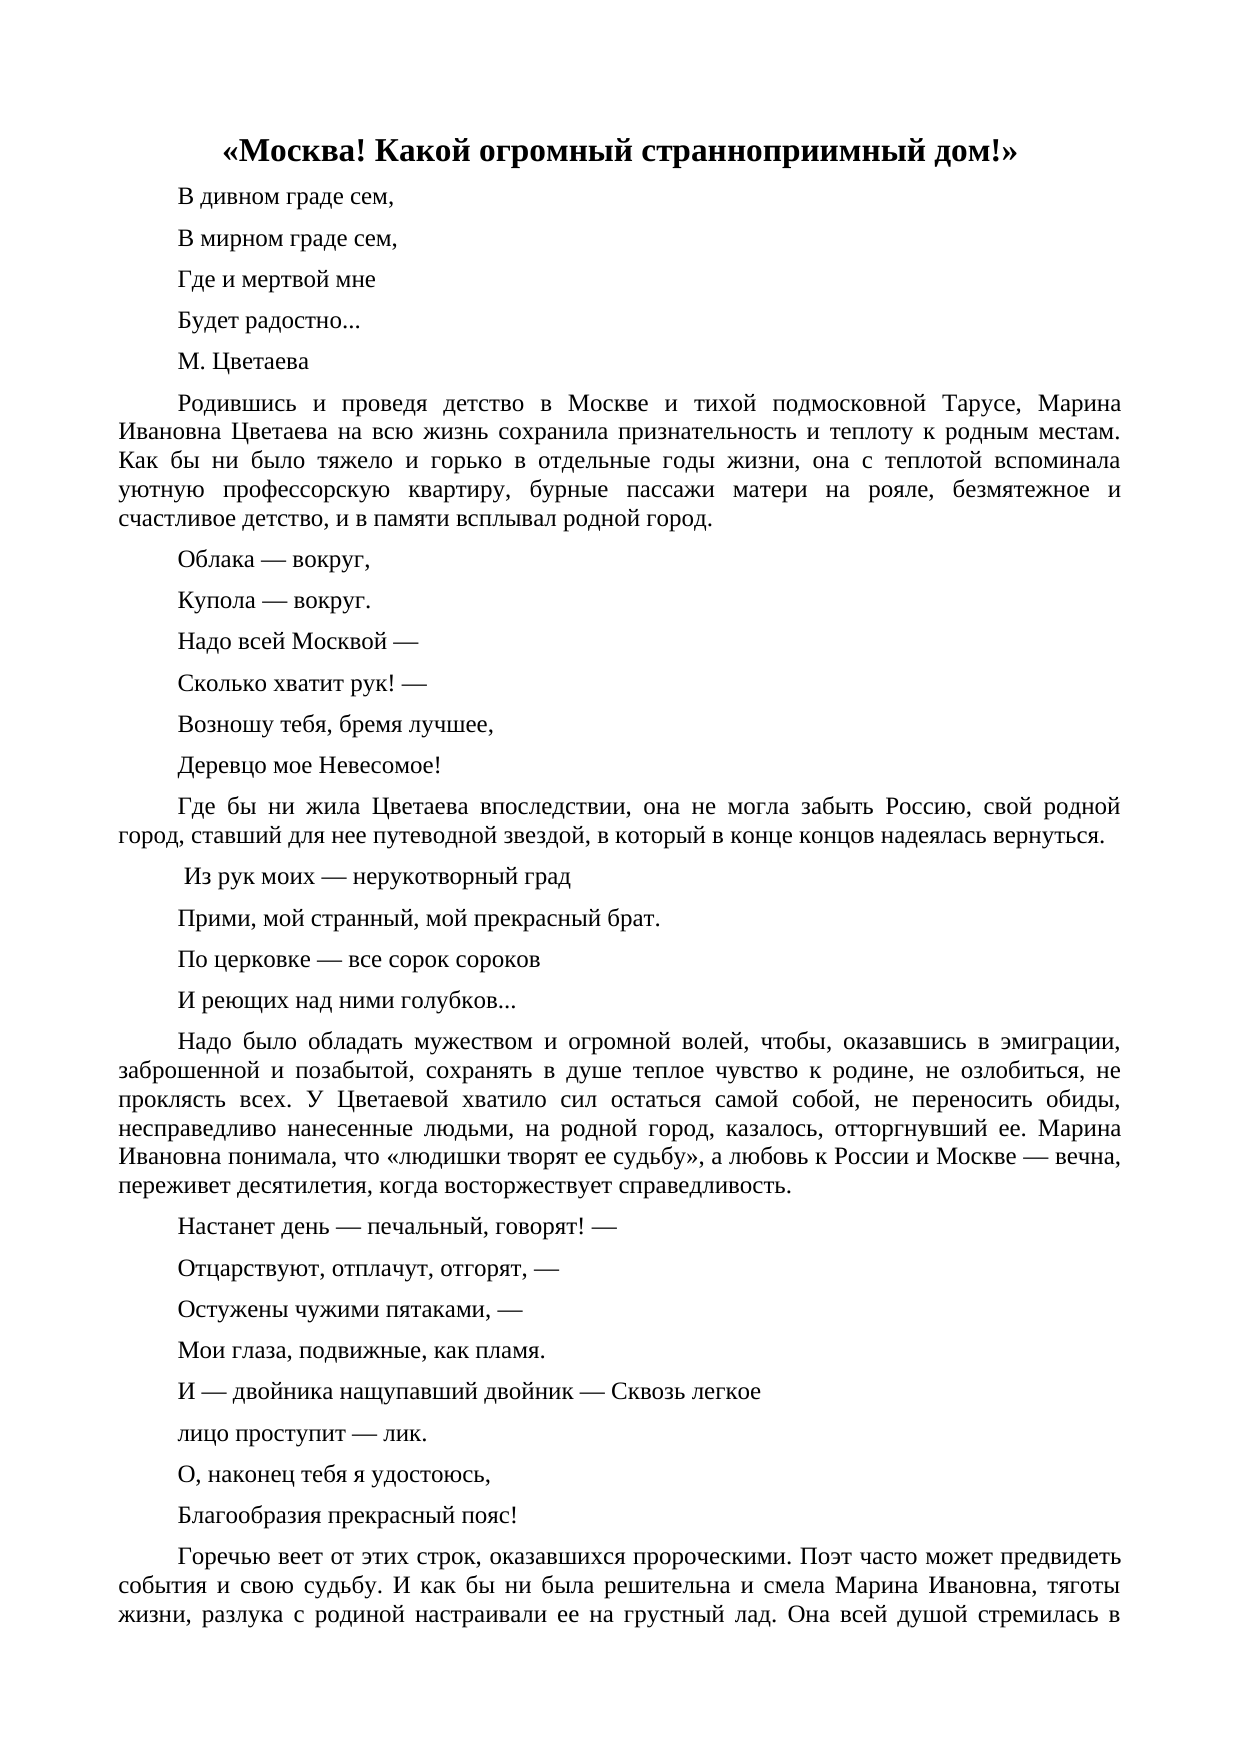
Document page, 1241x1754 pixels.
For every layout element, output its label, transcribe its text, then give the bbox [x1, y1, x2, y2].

text И реющих над ними голубков... [118, 985, 1122, 1014]
text Купола — вокруг. [118, 585, 1122, 614]
text Возношу тебя, бремя лучшее, [118, 709, 1122, 738]
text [118, 1541, 1122, 1628]
text Мои глаза, подвижные, как пламя. [118, 1335, 1122, 1364]
text Из рук моих — нерукотворный град [118, 861, 1122, 890]
text В дивном граде сем, [118, 181, 1122, 210]
text В мирном граде сем, [118, 223, 1122, 251]
text М. Цветаева [118, 346, 1122, 375]
text Отцарствуют, отплачут, отгорят, — [118, 1253, 1122, 1281]
text Надо всей Москвой — [118, 626, 1122, 655]
text Прими, мой странный, мой прекрасный брат. [118, 903, 1122, 931]
text Настанет день — печальный, говорят! — [118, 1211, 1122, 1240]
text Облака — вокруг, [118, 544, 1122, 573]
text Остужены чужими пятаками, — [118, 1294, 1122, 1323]
text О, наконец тебя я удостоюсь, [118, 1459, 1122, 1488]
text «Москва! Какой огромный странноприимный дом!» [118, 131, 1122, 169]
text Благообразия прекрасный пояс! [118, 1500, 1122, 1529]
text Деревцо мое Невесомое! [118, 750, 1122, 779]
text И — двойника нащупавший двойник — Сквозь легкое [118, 1376, 1122, 1405]
text лицо проступит — лик. [118, 1418, 1122, 1446]
text Родившись и проведя детство в Москве и тихой подмосковной Тарусе, Марина Ивановна Цветаева на всю жизнь сохранила признательность и теплоту к родным местам. Как бы ни было тяжело и горько в отдельные годы жизни, она с теплотой вспоминала уютную профессорскую квартиру, бурные пассажи матери на рояле, безмятежное и счастливое детство, и в памяти всплывал родной город. [118, 388, 1122, 531]
text Надо было обладать мужеством и огромной волей, чтобы, оказавшись в эмиграции, заброшенной и позабытой, сохранять в душе теплое чувство к родине, не озлобиться, не проклясть всех. У Цветаевой хватило сил остаться самой собой, не переносить обиды, несправедливо нанесенные людьми, на родной город, казалось, отторгнувший ее. Марина Ивановна понимала, что «людишки творят ее судьбу», а любовь к России и Москве — вечна, переживет десятилетия, когда восторжествует справедливость. [118, 1026, 1122, 1199]
text Где бы ни жила Цветаева впоследствии, она не могла забыть Россию, свой родной город, ставший для нее путеводной звездой, в который в конце концов надеялась вернуться. [118, 791, 1122, 849]
text Будет радостно... [118, 305, 1122, 334]
text Где и мертвой мне [118, 264, 1122, 293]
text Сколько хватит рук! — [118, 668, 1122, 696]
text По церковке — все сорок сороков [118, 944, 1122, 973]
